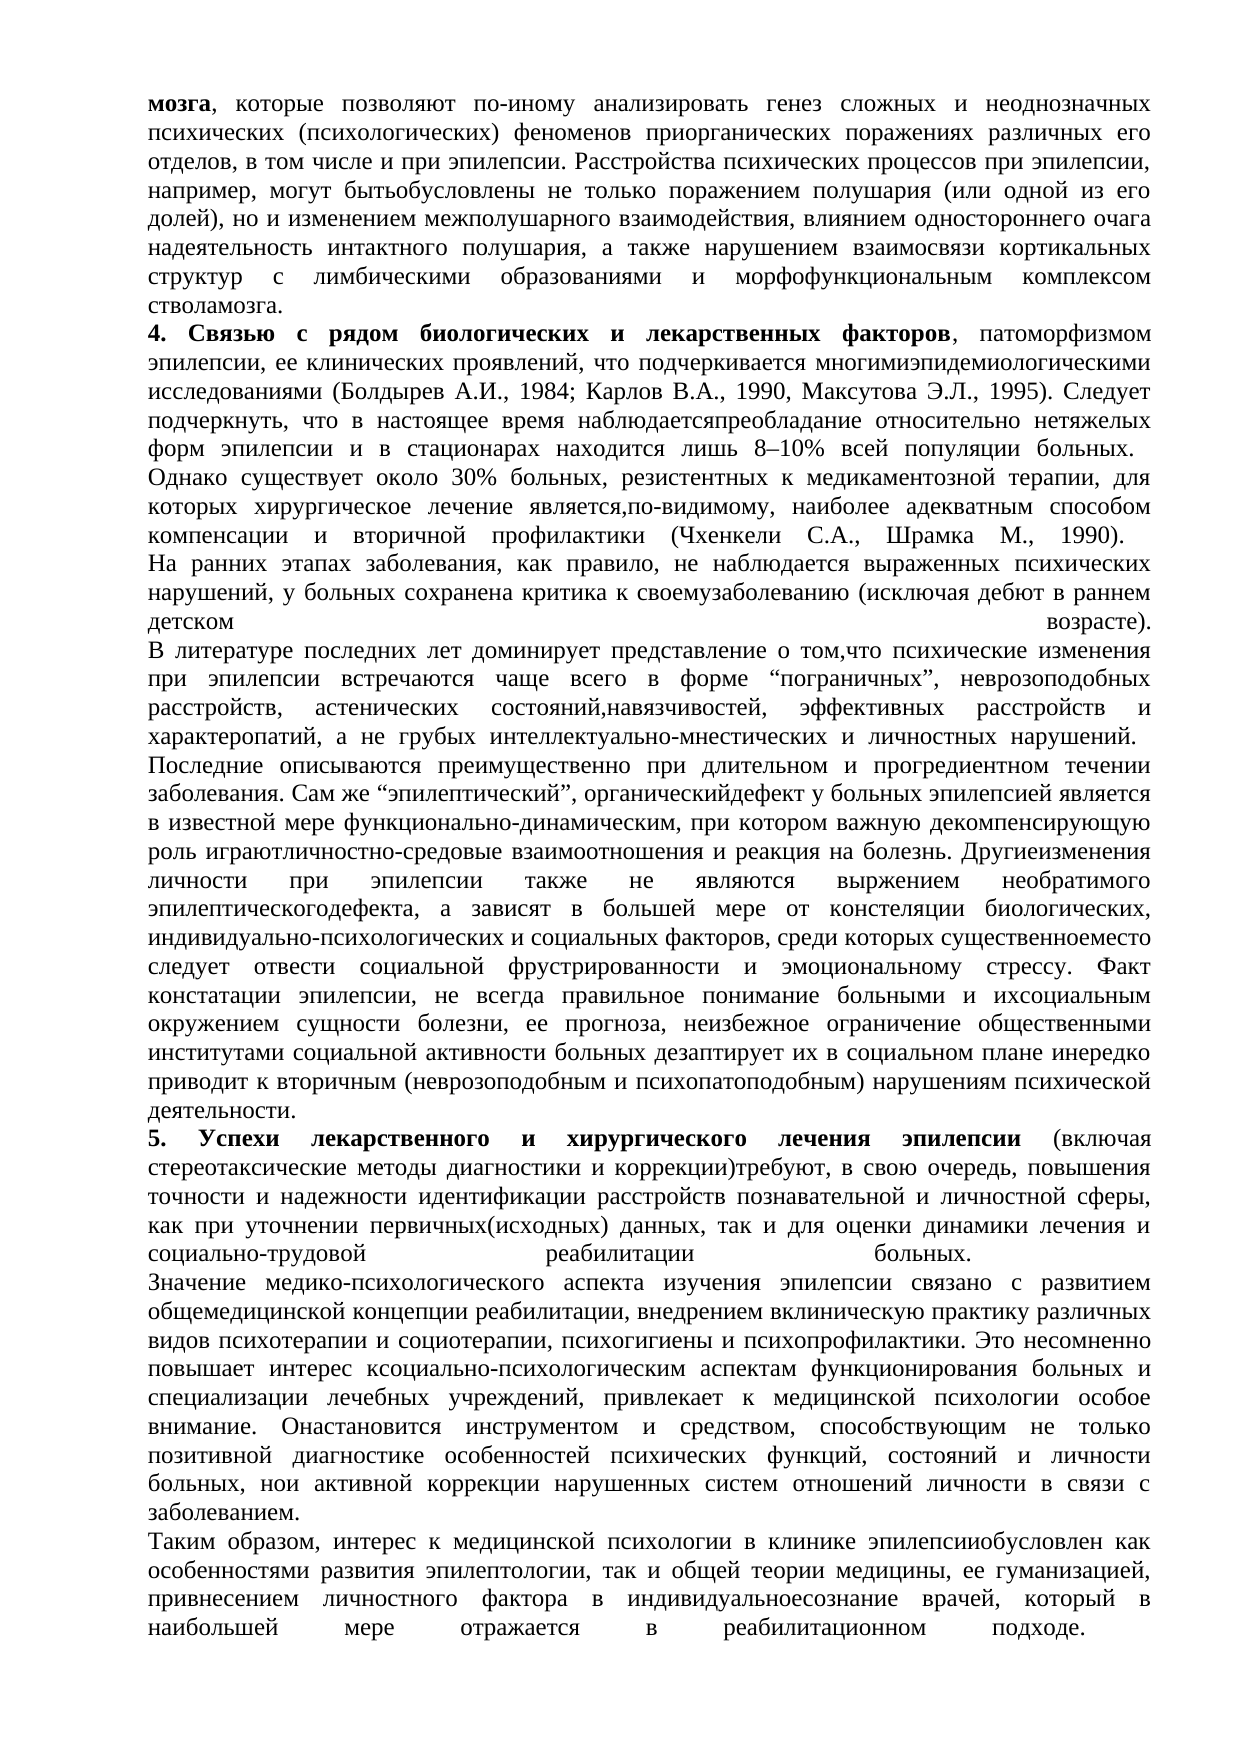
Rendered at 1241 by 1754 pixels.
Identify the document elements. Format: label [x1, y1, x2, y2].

text [148, 88, 1152, 1641]
